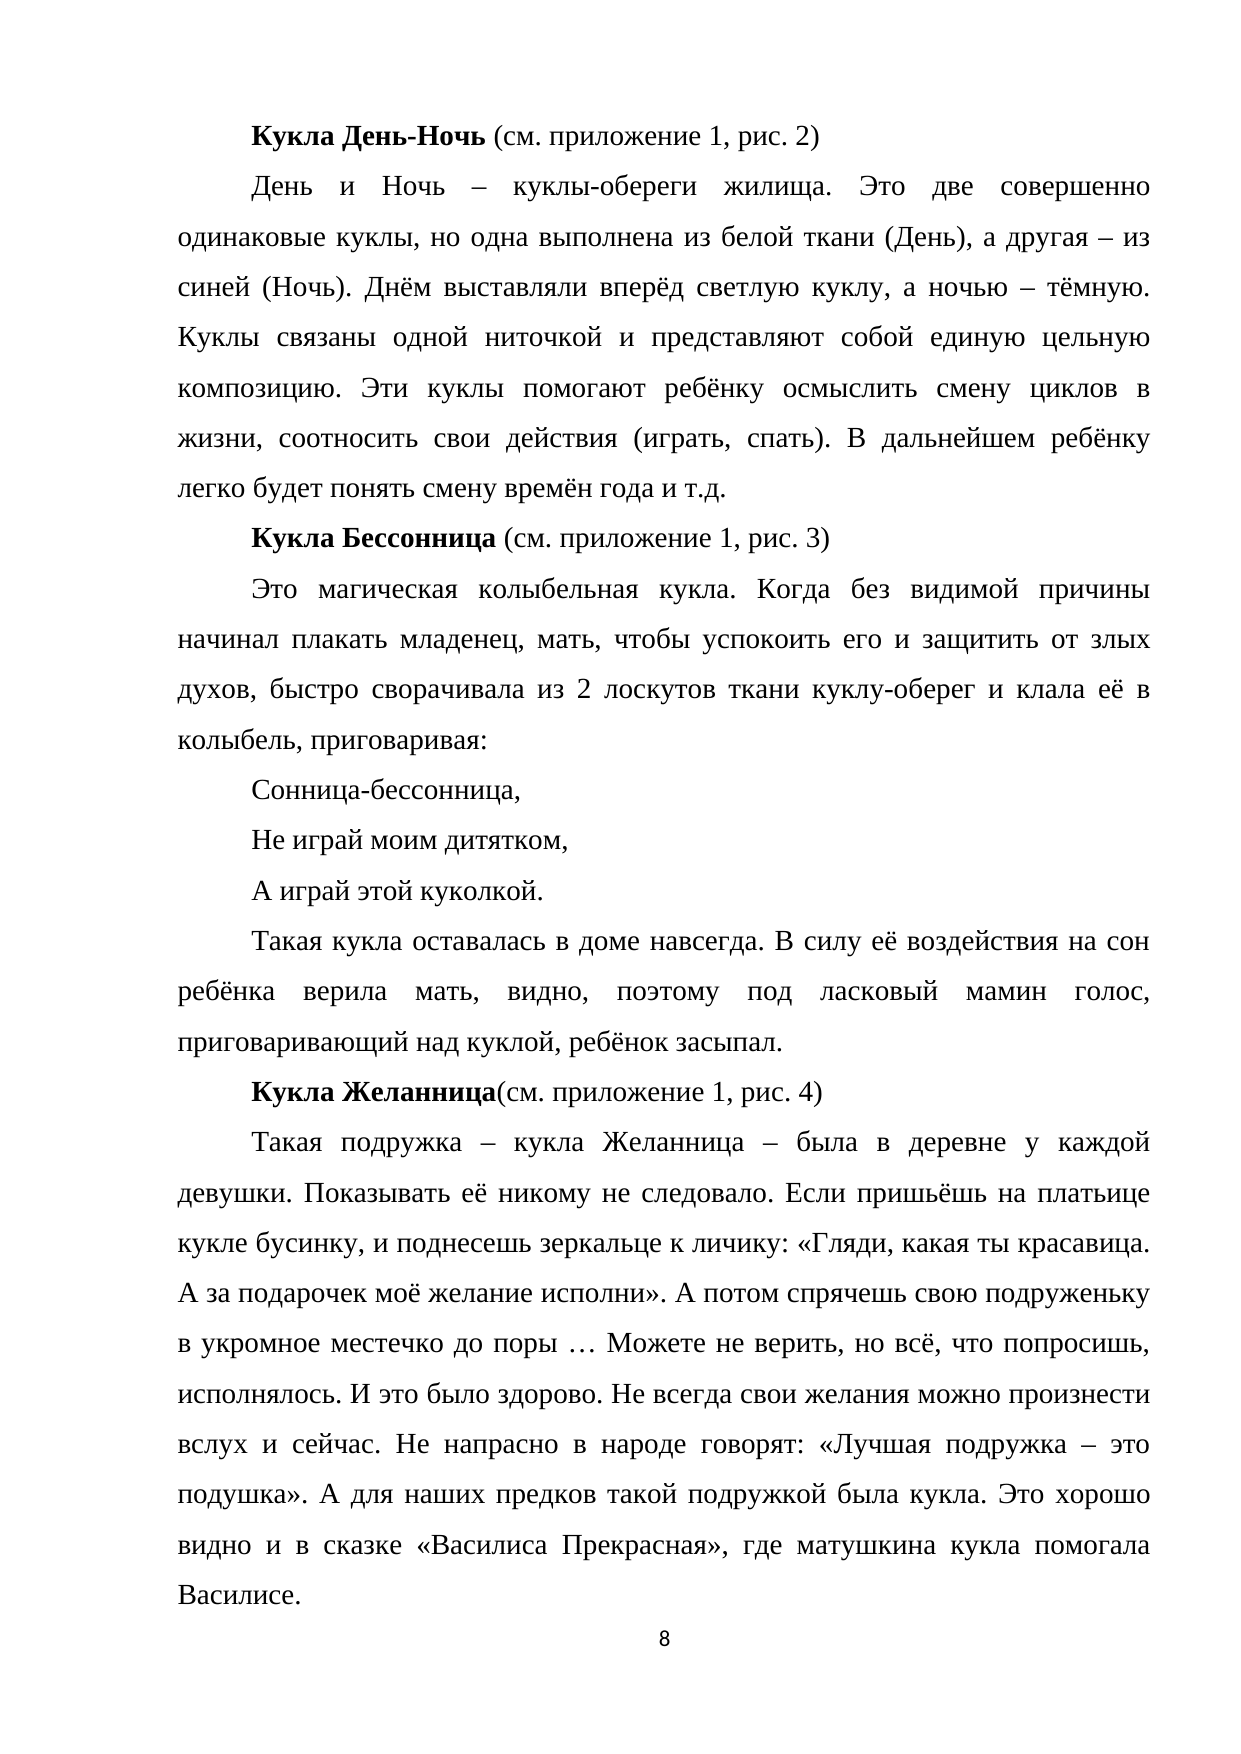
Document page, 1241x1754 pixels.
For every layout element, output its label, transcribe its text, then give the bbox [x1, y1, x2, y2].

text День и Ночь – куклы-обереги жилища. Это две совершенно одинаковые куклы, но одна выполнена из белой ткани (День), а другая – из синей (Ночь). Днём выставляли вперёд светлую куклу, а ночью – тёмную. Куклы связаны одной ниточкой и представляют собой единую цельную композицию. Эти куклы помогают ребёнку осмыслить смену циклов в жизни, соотносить свои действия (играть, спать). В дальнейшем ребёнку легко будет понять смену времён года и т.д. [177, 168, 1152, 504]
text Это магическая колыбельная кукла. Когда без видимой причины начинал плакать младенец, мать, чтобы успокоить его и защитить от злых духов, быстро сворачивала из 2 лоскутов ткани куклу-оберег и клала её в колыбель, приговаривая: [177, 571, 1152, 755]
text Кукла Бессонница (см. приложение 1, рис. 3) [177, 521, 1152, 554]
text Не играй моим дитятком, [177, 822, 1152, 856]
text Такая подружка – кукла Желанница – была в деревне у каждой девушки. Показывать её никому не следовало. Если пришьёшь на платьице кукле бусинку, и поднесешь зеркальце к личику: «Гляди, какая ты красавица. А за подарочек моё желание исполни». А потом спрячешь свою подруженьку в укромное местечко до поры … Можете не верить, но всё, что попросишь, исполнялось. И это было здорово. Не всегда свои желания можно произнести вслух и сейчас. Не напрасно в народе говорят: «Лучшая подружка – это подушка». А для наших предков такой подружкой была кукла. Это хорошо видно и в сказке «Василиса Прекрасная», где матушкина кукла помогала Василисе. [177, 1124, 1152, 1611]
text Сонница-бессонница, [177, 772, 1152, 806]
text Кукла Желанница(см. приложение 1, рис. 4) [177, 1074, 1152, 1108]
text А играй этой куколкой. [177, 873, 1152, 906]
text Такая кукла оставалась в доме навсегда. В силу её воздействия на сон ребёнка верила мать, видно, поэтому под ласковый мамин голос, приговаривающий над куклой, ребёнок засыпал. [177, 923, 1152, 1057]
text Кукла День-Ночь (см. приложение 1, рис. 2) [177, 118, 1152, 152]
